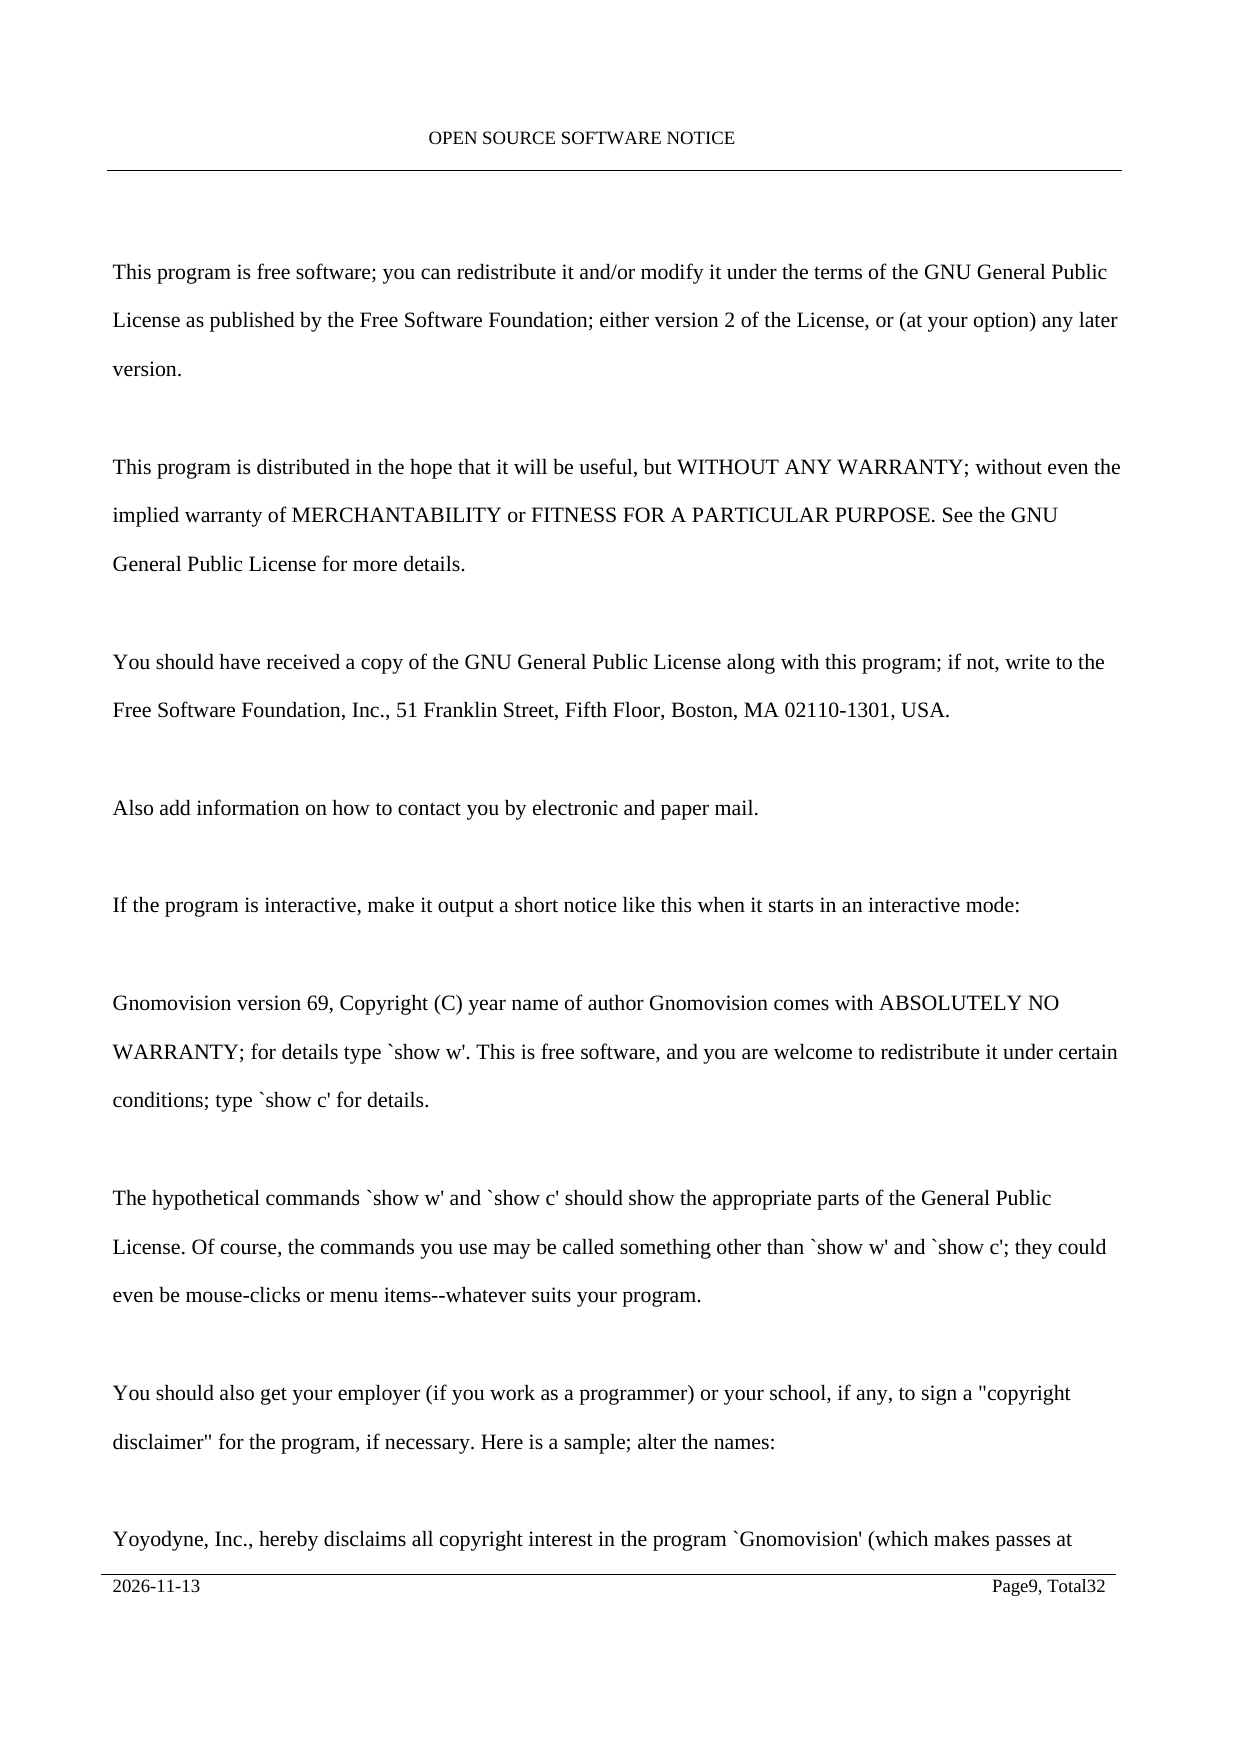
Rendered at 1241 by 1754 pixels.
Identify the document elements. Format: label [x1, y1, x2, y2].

text [112, 206, 1128, 1555]
